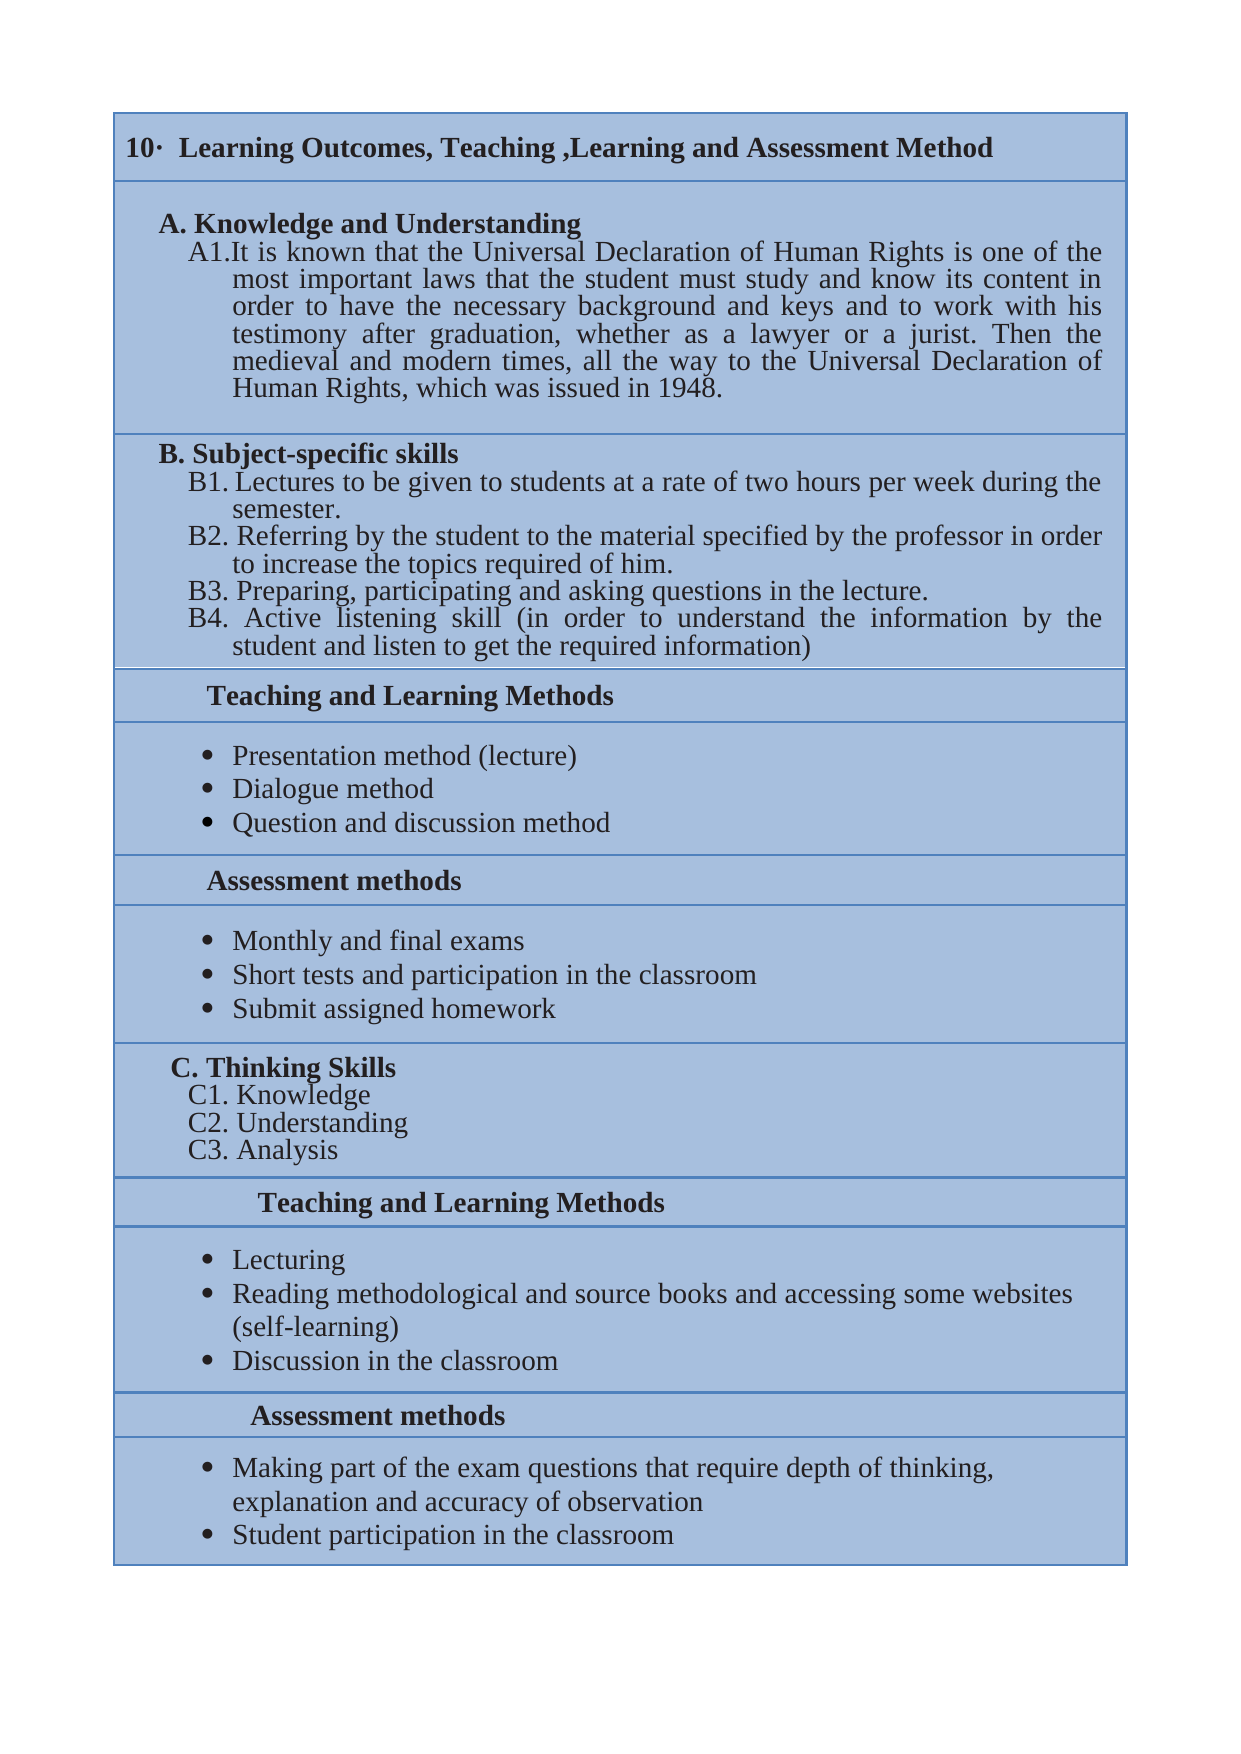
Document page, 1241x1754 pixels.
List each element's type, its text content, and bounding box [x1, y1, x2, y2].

table_header 10· Learning Outcomes, Teaching ,Learning and Assessment Method [115, 114, 1125, 180]
table_cell A. Knowledge and Understanding A1.It is known that the Universal Declaration of Human Rights is one of the most important laws that the student must study and know its content in order to have the necessary background and keys and to work with his testimony after graduation, whether as a lawyer or a jurist. Then the medieval and modern times, all the way to the Universal Declaration of Human Rights, which was issued in 1948. [115, 182, 1125, 433]
table_cell Assessment methods [115, 1394, 1125, 1436]
table_cell Assessment methods [115, 856, 1125, 904]
table_cell Presentation method (lecture) Dialogue method Question and discussion method [115, 723, 1125, 854]
table_cell B. Subject-specific skills B1. Lectures to be given to students at a rate of two hours per week during the semester. B2. Referring by the student to the material specified by the professor in order to increase the topics required of him. B3. Preparing, participating and asking questions in the lecture. B4. Active listening skill (in order to understand the information by the student and listen to get the required information) [115, 435, 1125, 667]
table_cell Lecturing Reading methodological and source books and accessing some websites (self-learning) Discussion in the classroom [115, 1228, 1125, 1391]
table_cell Monthly and final exams Short tests and participation in the classroom Submit assigned homework [115, 906, 1125, 1042]
table_cell C. Thinking Skills C1. Knowledge C2. Understanding C3. Analysis [115, 1044, 1125, 1176]
table_cell Making part of the exam questions that require depth of thinking, explanation and accuracy of observation Student participation in the classroom [115, 1438, 1125, 1564]
table_cell Teaching and Learning Methods [115, 1179, 1125, 1225]
table_cell Teaching and Learning Methods [115, 670, 1125, 721]
